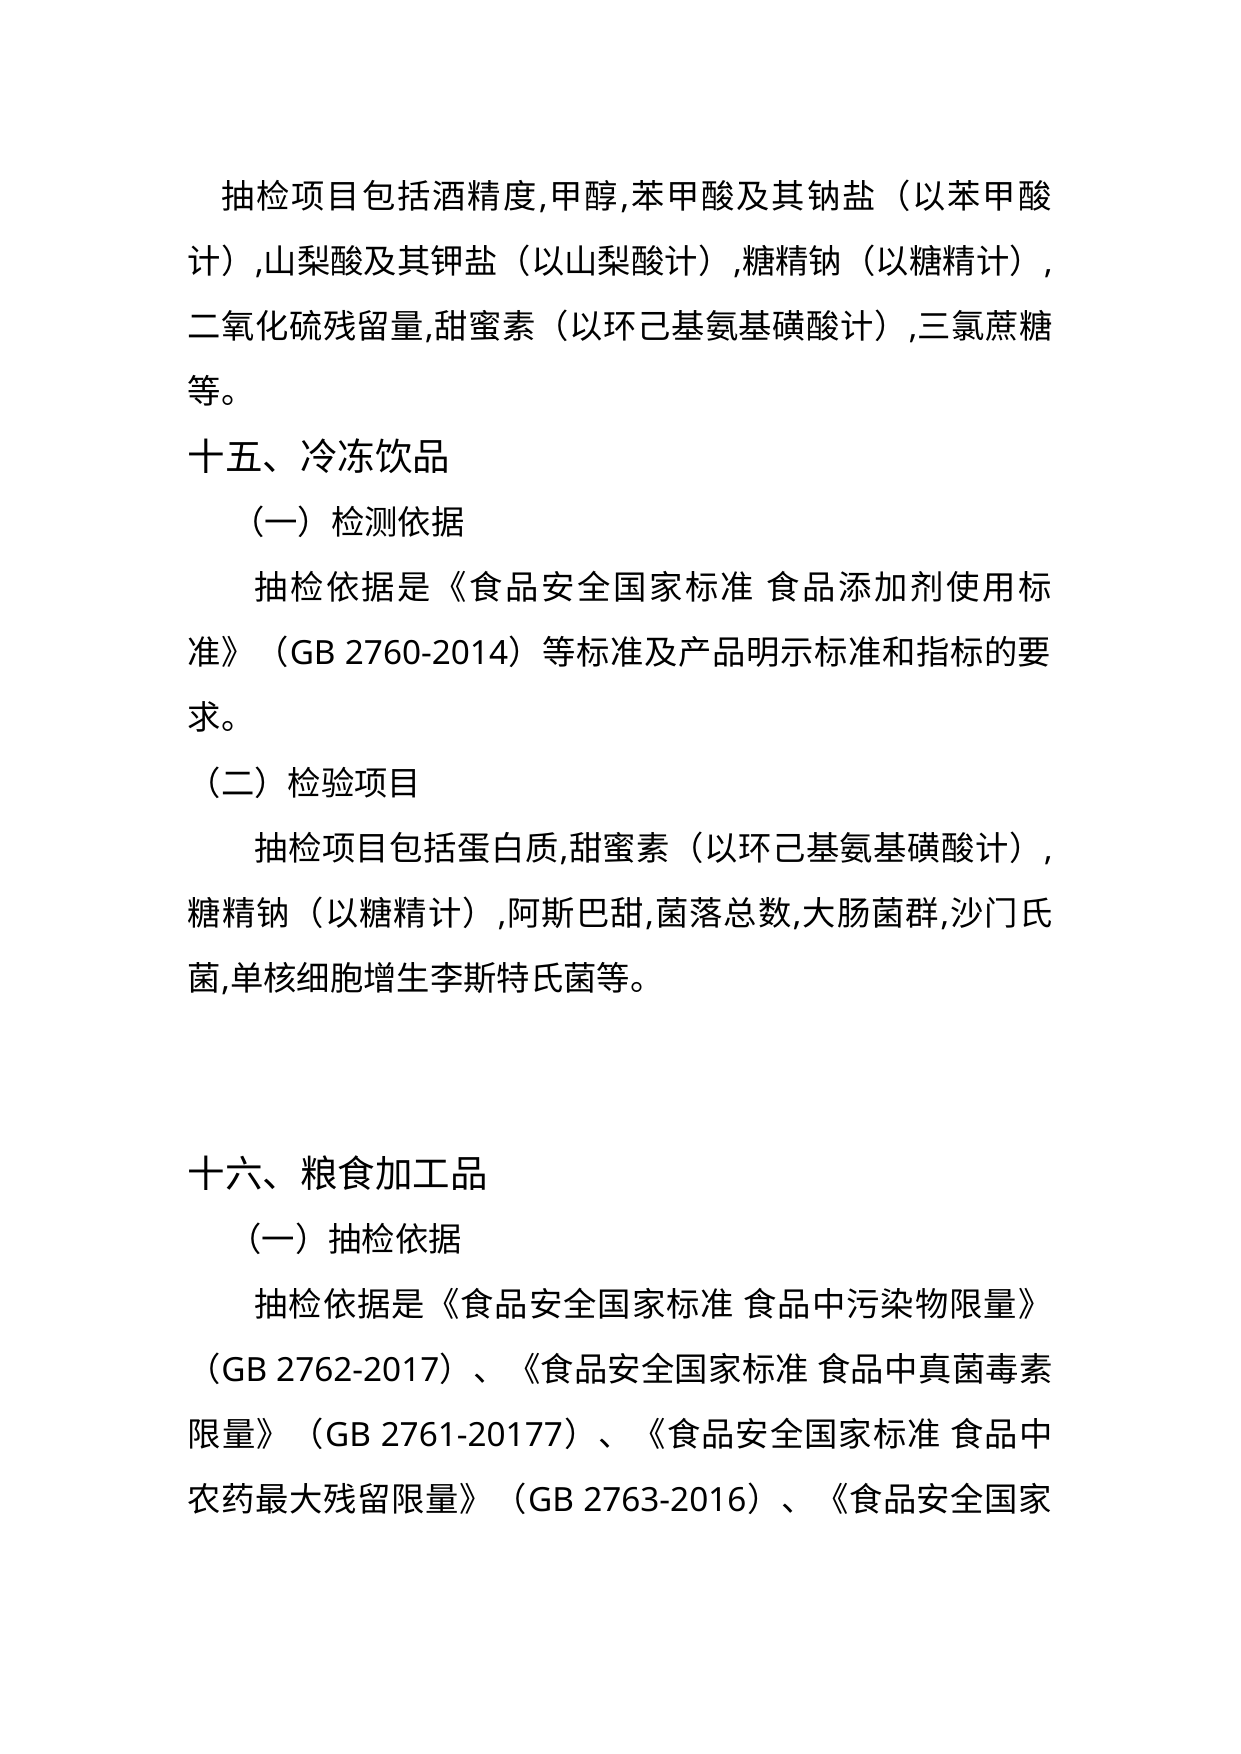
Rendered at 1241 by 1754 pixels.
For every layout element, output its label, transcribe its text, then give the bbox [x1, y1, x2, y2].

list 抽检项目包括蛋白质,甜蜜素（以环己基氨基磺酸计）,糖精钠（以糖精计）,阿斯巴甜,菌落总数,大肠菌群,沙门氏菌,单核细胞增生李斯特氏菌等。 [187, 814, 1053, 1009]
list 检验项目 [187, 748, 1053, 813]
text （一）检测依据 [187, 487, 1053, 552]
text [187, 1269, 1053, 1529]
text 抽检项目包括酒精度,甲醇,苯甲酸及其钠盐（以苯甲酸计）,山梨酸及其钾盐（以山梨酸计）,糖精钠（以糖精计）,二氧化硫残留量,甜蜜素（以环己基氨基磺酸计）,三氯蔗糖等。 [187, 162, 1053, 422]
text （一）抽检依据 [187, 1204, 1053, 1269]
text 抽检依据是《食品安全国家标准 食品添加剂使用标准》（GB 2760-2014）等标准及产品明示标准和指标的要求。 [187, 553, 1053, 748]
text 十五、冷冻饮品 [187, 422, 1053, 487]
text 十六、粮食加工品 [187, 1139, 1053, 1204]
